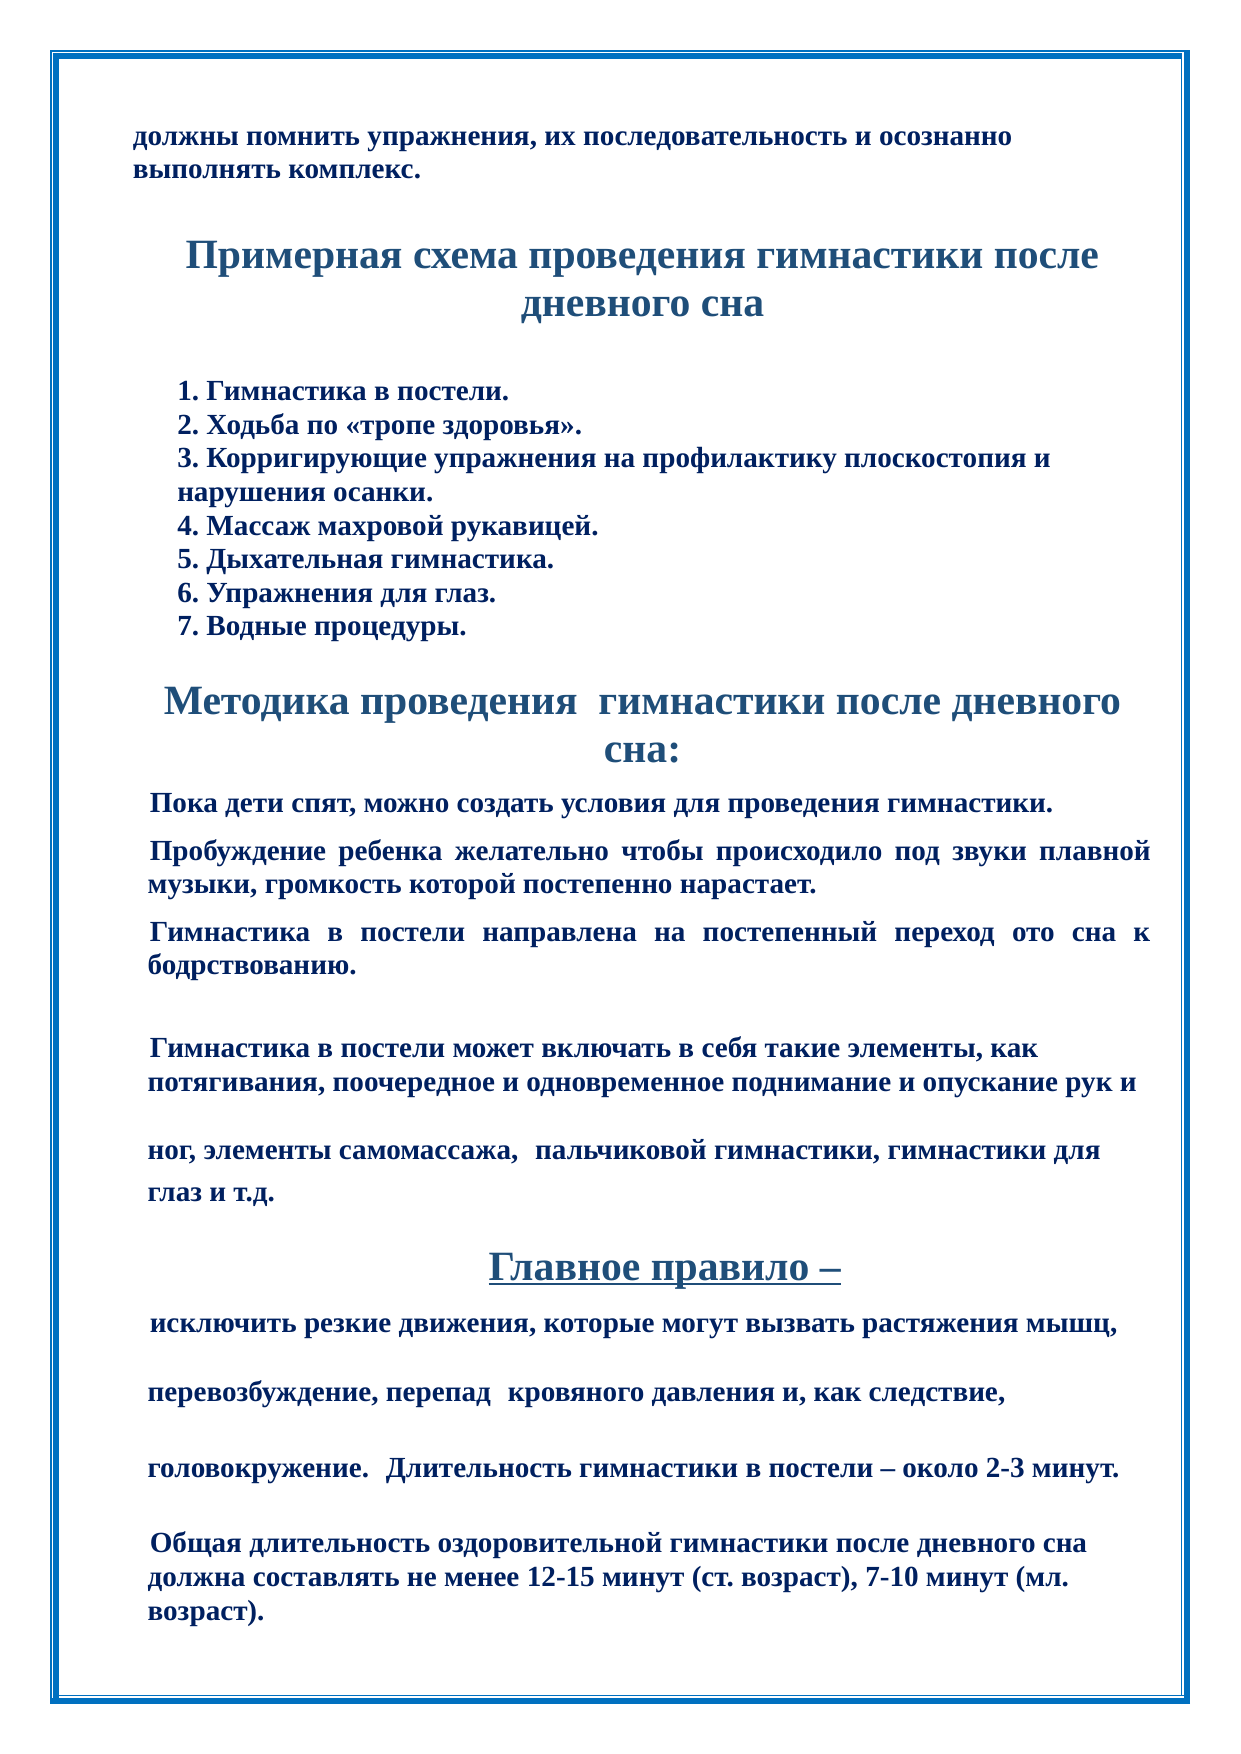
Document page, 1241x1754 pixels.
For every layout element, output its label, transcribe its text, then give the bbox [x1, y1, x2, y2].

text Гимнастика в постели может включать в себя такие элементы, как потягивания, поочередное и одновременное поднимание и опускание рук и ног, элементы самомассажа, пальчиковой гимнастики, гимнастики для глаз и т.д. [147, 1030, 1152, 1208]
text исключить резкие движения, которые могут вызвать растяжения мышц, перевозбуждение, перепад кровяного давления и, как следствие, головокружение. Длительность гимнастики в постели – около 2-3 минут. [147, 1305, 1152, 1492]
text Методика проведения гимнастики после дневного сна: [133, 675, 1152, 771]
text Общая длительность оздоровительной гимнастики после дневного сна должна составлять не менее 12-15 минут (ст. возраст), 7-10 минут (мл. возраст). [147, 1526, 1152, 1626]
text 7. Водные процедуры. [177, 608, 1152, 642]
text Пробуждение ребенка желательно чтобы происходило под звуки плавной музыки, громкость которой постепенно нарастает. [147, 833, 1152, 900]
text Примерная схема проведения гимнастики после дневного сна [133, 230, 1152, 326]
text 1. Гимнастика в постели. 2. Ходьба по «тропе здоровья». 3. Корригирующие упражнения на профилактику плоскостопия и нарушения осанки. 4. Массаж махровой рукавицей. 5. Дыхательная гимнастика. 6. Упражнения для глаз. [177, 373, 1152, 608]
text Главное правило – [177, 1241, 1152, 1289]
text Гимнастика в постели направлена на постепенный переход ото сна к бодрствованию. [147, 914, 1152, 981]
text Пока дети спят, можно создать условия для проведения гимнастики. [147, 785, 1152, 819]
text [133, 118, 1152, 185]
